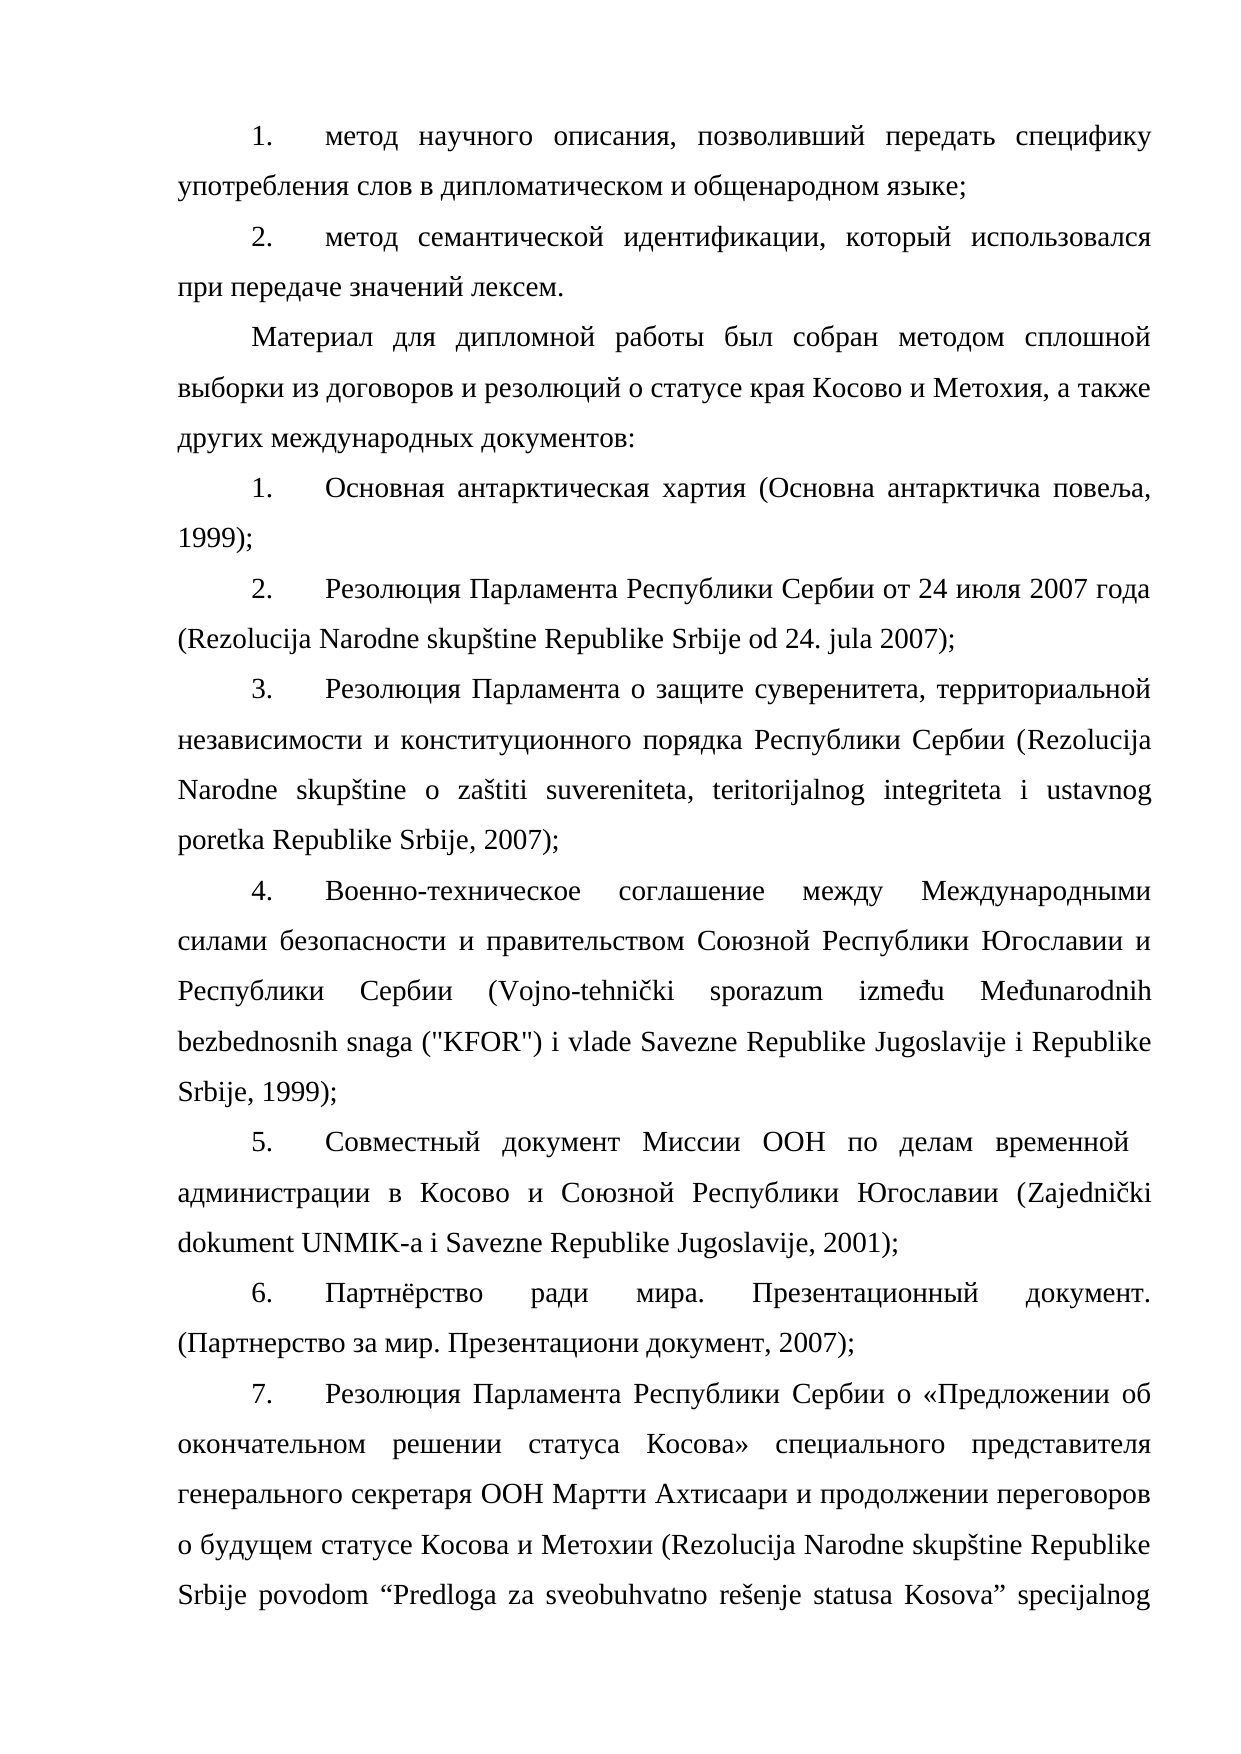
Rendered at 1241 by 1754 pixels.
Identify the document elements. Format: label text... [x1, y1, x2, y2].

list Резолюция Парламента Республики Сербии от 24 июля 2007 года (Rezolucija Narodne skupštine Republike Srbije od 24. jula 2007); [177, 571, 1152, 655]
list Партнёрство ради мира. Презентационный документ. (Партнерство за мир. Презентациони документ, 2007); [177, 1275, 1152, 1359]
text Материал для дипломной работы был собран методом сплошной выборки из договоров и резолюций о статусе края Косово и Метохия, а также других международных документов: [177, 319, 1152, 453]
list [177, 1376, 1152, 1611]
list Военно-техническое соглашение между Международными силами безопасности и правительством Союзной Республики Югославии и Республики Сербии (Vojno-tehnički sporazum između Međunarodnih bezbednosnih snaga ("KFOR") i vlade Savezne Republike Jugoslavije i Republike Srbije, 1999); [177, 873, 1152, 1108]
list Совместный документ Миссии ООН по делам временной ​администрации в Косово и Союзной Республики Югославии (Zajednički dokument UNMIK-a i Savezne Republike Jugoslavije, 2001); [177, 1124, 1152, 1258]
list Резолюция Парламента о защите суверенитета, территориальной независимости и конституционного порядка Республики Сербии (Rezolucija Narodne skupštine o zaštiti suvereniteta, teritorijalnog integriteta i ustavnog poretka Republike Srbije, 2007); [177, 672, 1152, 856]
list Основная антарктическая хартия (Основна антарктичка повеља, 1999); [177, 470, 1152, 554]
list метод семантической идентификации, который использовался при передаче значений лексем. [177, 219, 1152, 303]
list метод научного описания, позволивший передать специфику употребления слов в дипломатическом и общенародном языке; [177, 118, 1152, 202]
